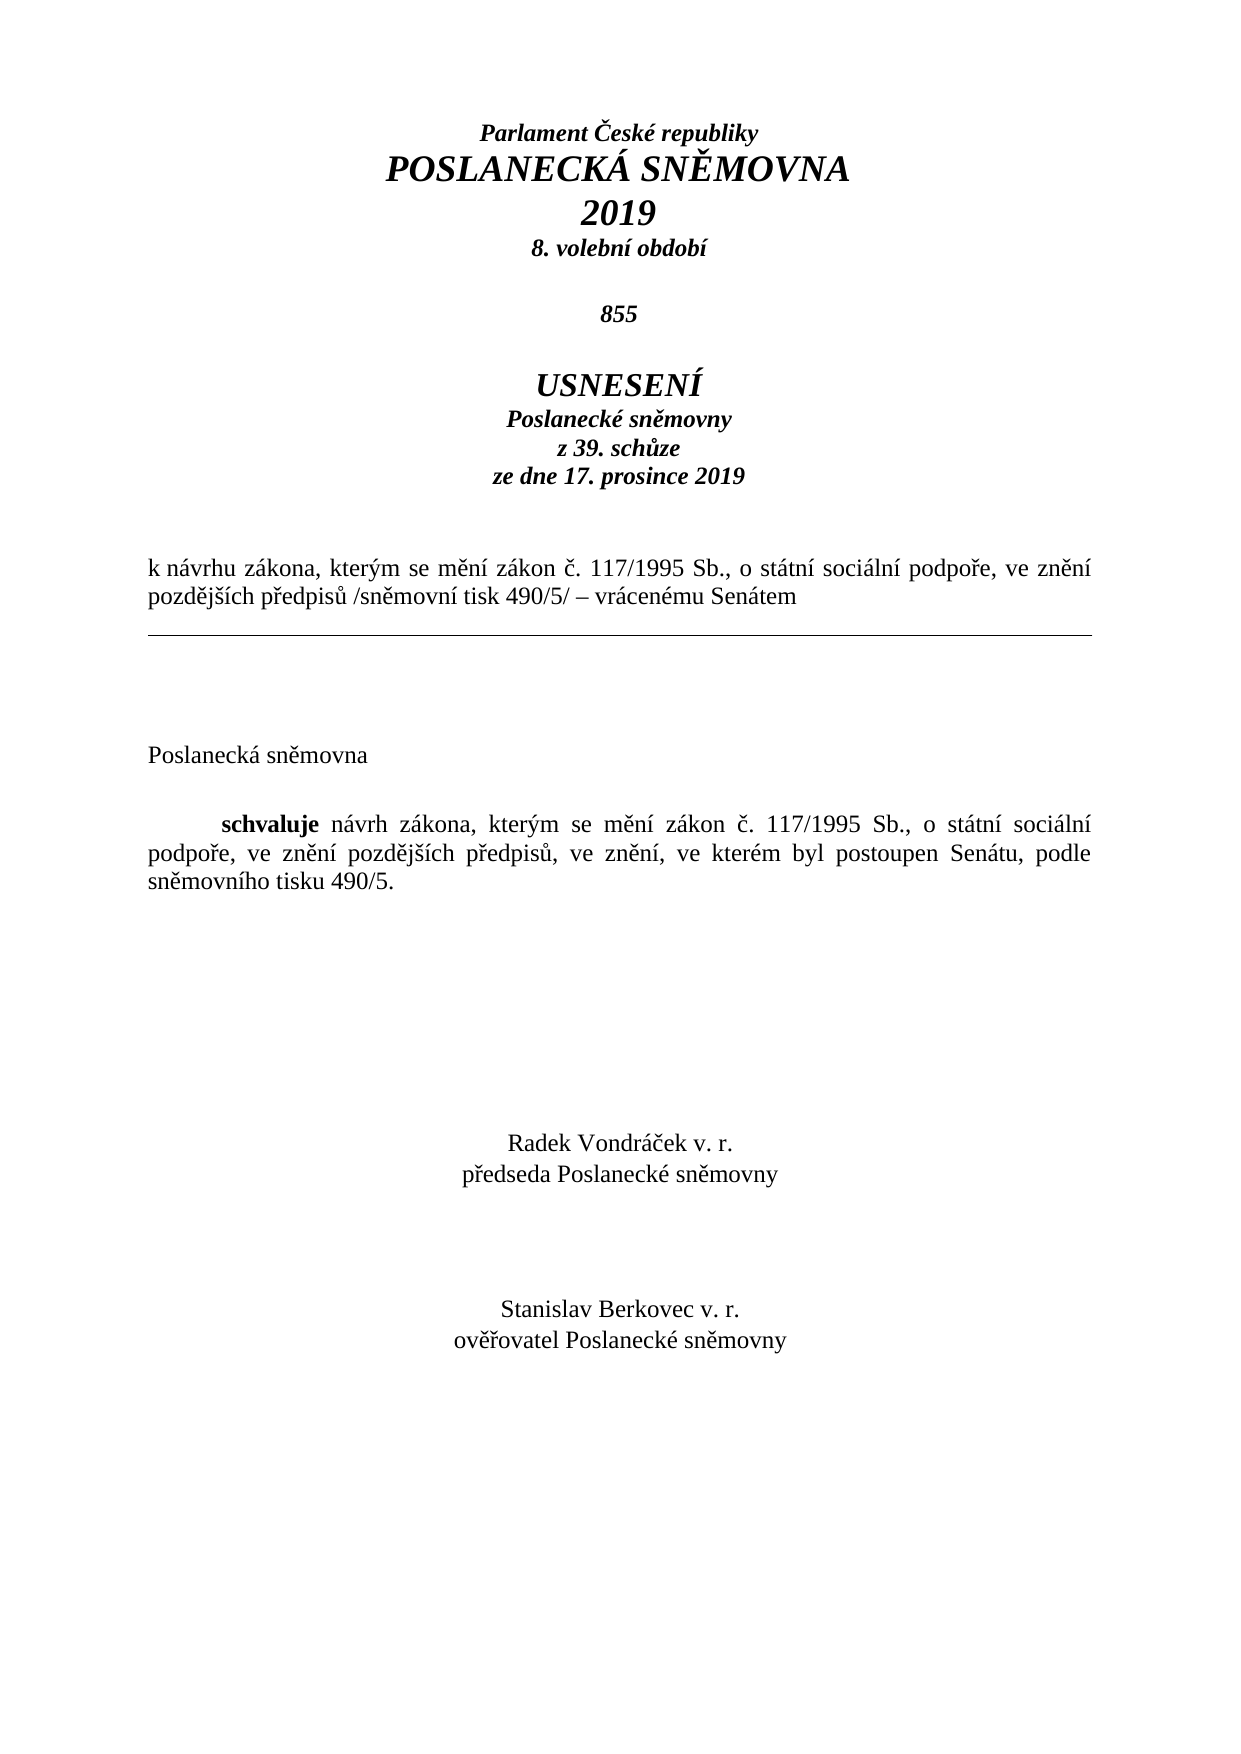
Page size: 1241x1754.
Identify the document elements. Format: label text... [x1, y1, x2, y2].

text ověřovatel Poslanecké sněmovny [148, 1325, 1092, 1354]
text schvaluje návrh zákona, kterým se mění zákon č. 117/1995 Sb., o státní sociální podpoře, ve znění pozdějších předpisů, ve znění, ve kterém byl postoupen Senátu, podle sněmovního tisku 490/5. [148, 809, 1092, 895]
text USNESENÍ [148, 366, 1092, 404]
text Parlament České republiky [148, 118, 1092, 147]
text POSLANECKÁ SNĚMOVNA [148, 147, 1092, 190]
text 2019 [148, 190, 1092, 233]
text 855 [148, 299, 1092, 328]
text Poslanecké sněmovny [148, 404, 1092, 433]
text ze dne 17. prosince 2019 [148, 461, 1092, 490]
text k návrhu zákona, kterým se mění zákon č. 117/1995 Sb., o státní sociální podpoře, ve znění pozdějších předpisů /sněmovní tisk 490/5/ – vrácenému Senátem [148, 553, 1092, 635]
text Poslanecká sněmovna [148, 740, 1092, 769]
text Radek Vondráček v. r. [148, 1128, 1092, 1156]
text Stanislav Berkovec v. r. [148, 1294, 1092, 1323]
text z 39. schůze [148, 433, 1092, 461]
text 8. volební období [148, 233, 1092, 262]
text předseda Poslanecké sněmovny [148, 1159, 1092, 1187]
